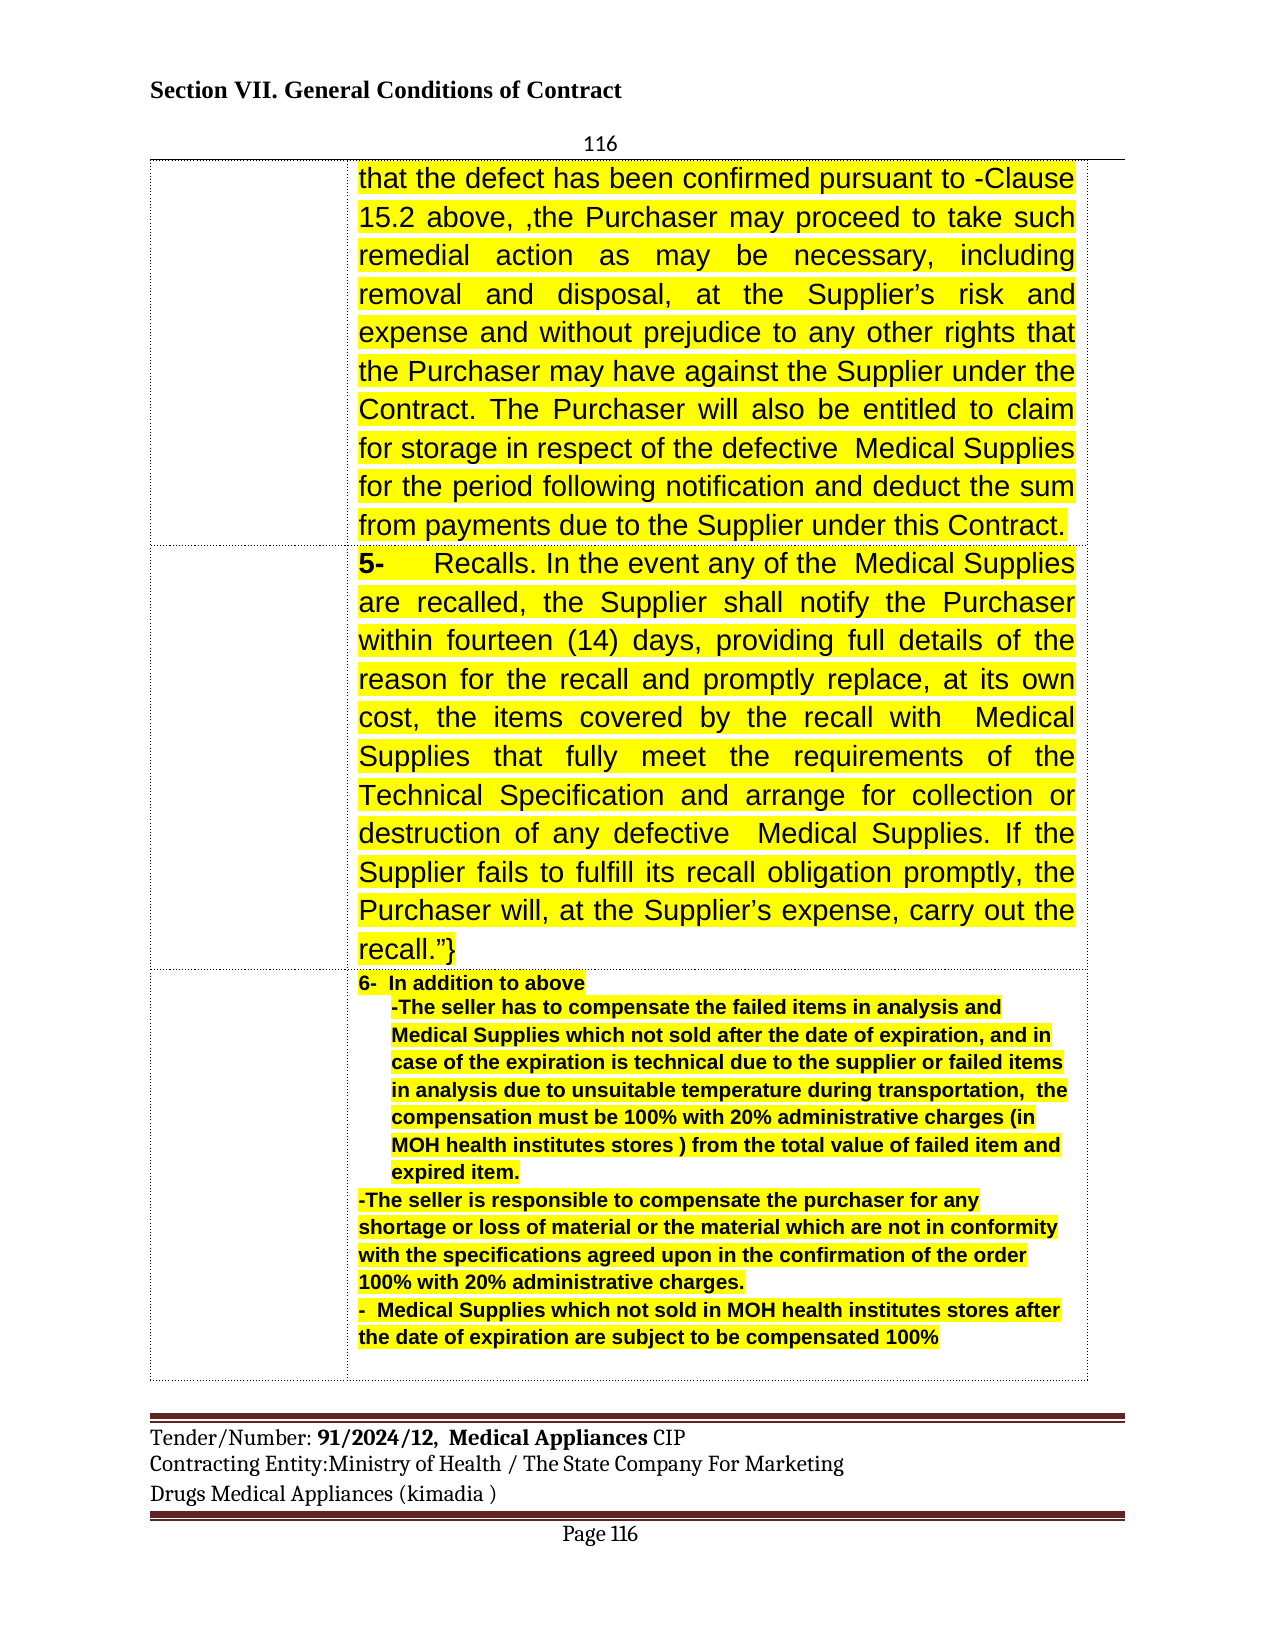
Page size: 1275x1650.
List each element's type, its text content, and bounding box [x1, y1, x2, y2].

table_cell [150, 969, 347, 1380]
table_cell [347, 969, 1088, 1380]
table_cell [150, 160, 347, 545]
table_cell [150, 545, 347, 969]
table_cell 5- Recalls. In the event any of the Medical Supplies are recalled, the Supplier shall notify the Purchaser within fourteen (14) days, providing full details of the reason for the recall and promptly replace, at its own cost, the items covered by the recall with Medical Supplies that fully meet the requirements of the Technical Specification and arrange for collection or destruction of any defective Medical Supplies. If the Supplier fails to fulfill its recall obligation promptly, the Purchaser will, at the Supplier’s expense, carry out the recall.”} [347, 545, 1088, 969]
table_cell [347, 160, 1088, 545]
